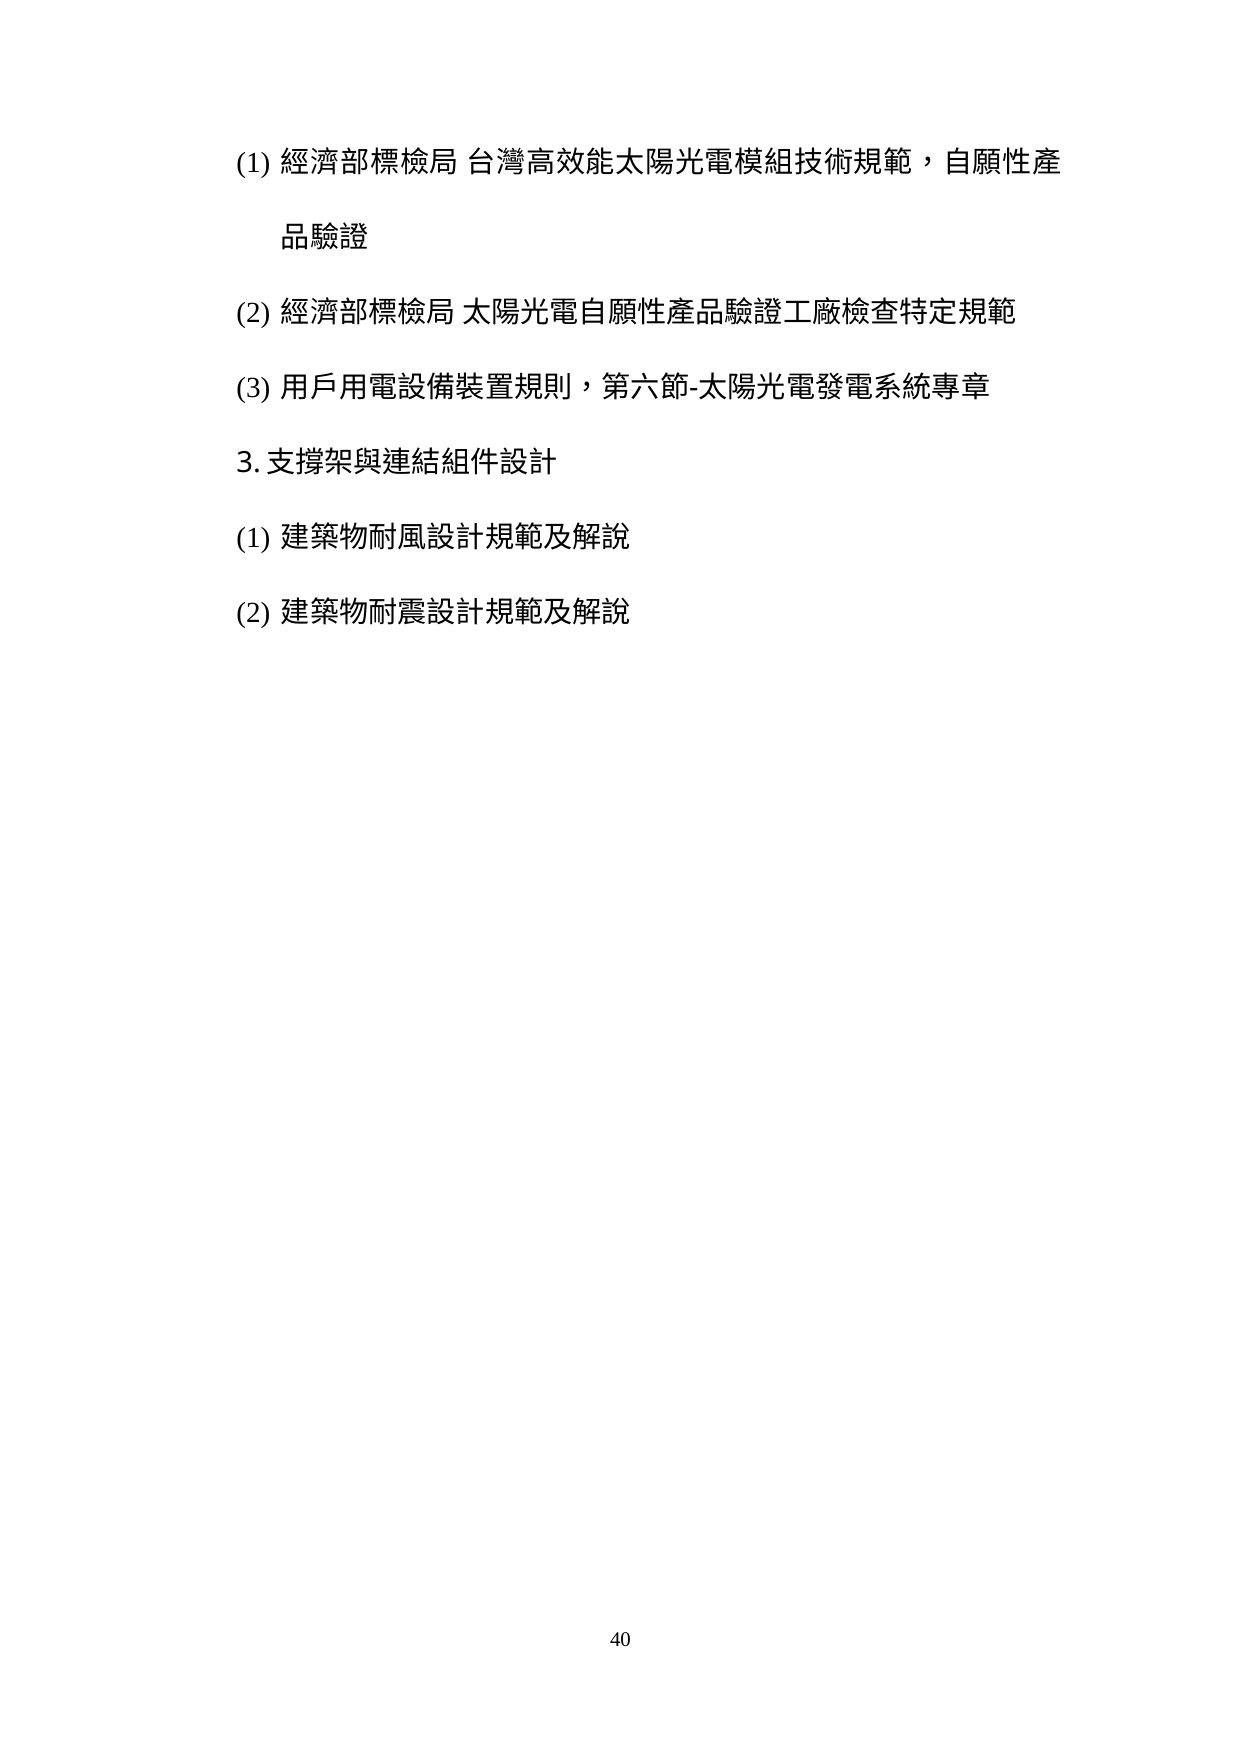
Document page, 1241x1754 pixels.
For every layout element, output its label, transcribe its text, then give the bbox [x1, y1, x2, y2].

list 經濟部標檢局 太陽光電自願性產品驗證工廠檢查特定規範 [236, 272, 1063, 347]
list 支撐架與連結組件設計 [236, 422, 1063, 497]
list 用戶用電設備裝置規則，第六節-太陽光電發電系統專章 [236, 347, 1063, 422]
list 經濟部標檢局 台灣高效能太陽光電模組技術規範，自願性產品驗證 [236, 122, 1063, 272]
list 建築物耐風設計規範及解說 [236, 497, 1063, 572]
list 建築物耐震設計規範及解說 [236, 572, 1063, 647]
